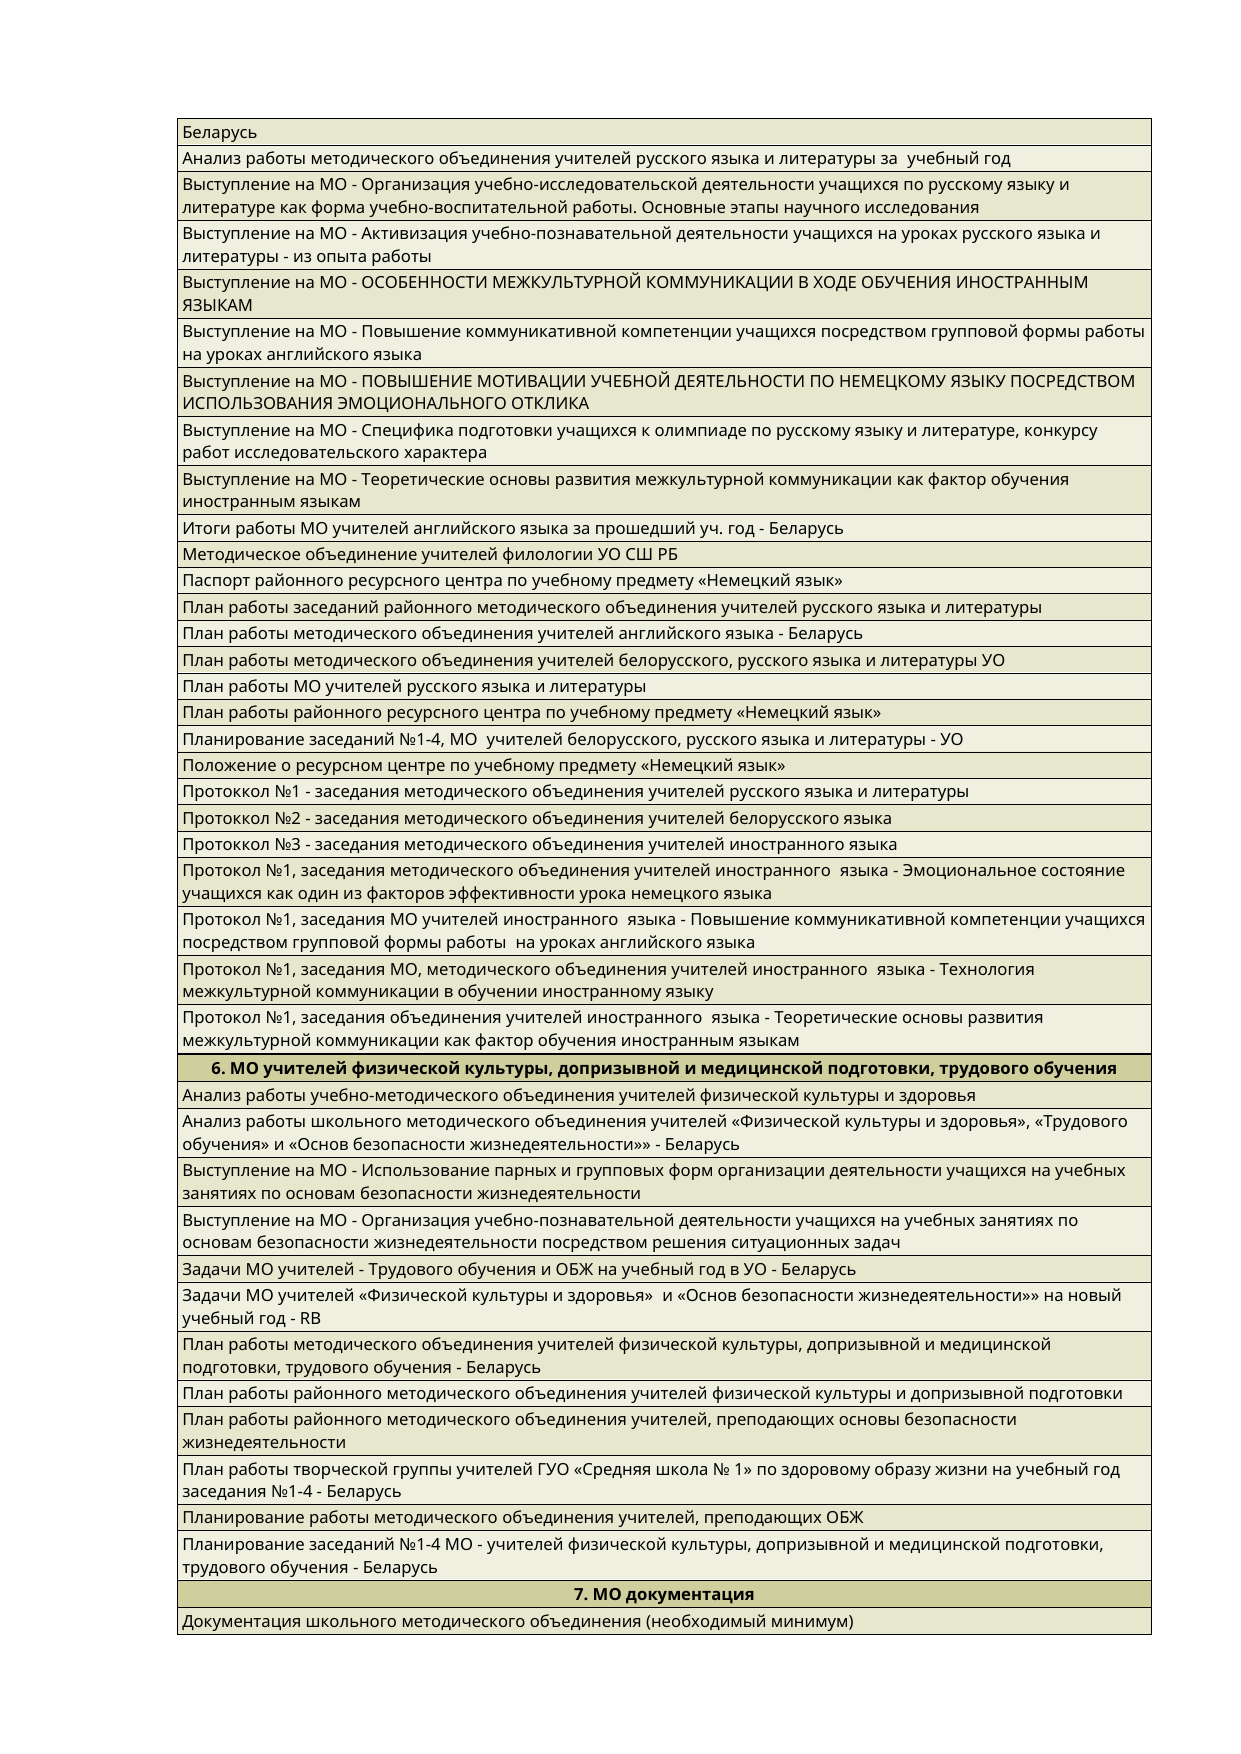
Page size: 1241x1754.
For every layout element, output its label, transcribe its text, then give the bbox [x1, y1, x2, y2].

table_cell Протокол №1, заседания методического объединения учителей иностранного языка - Эмоциональное состояние учащихся как один из факторов эффективности урока немецкого языка [178, 858, 1151, 906]
table_cell План работы методического объединения учителей английского языка - Беларусь [178, 621, 1151, 646]
table_cell Выступление на МО - Специфика подготовки учащихся к олимпиаде по русскому языку и литературе, конкурсу работ исследовательского характера [178, 417, 1151, 465]
table_cell Планирование заседаний №1-4, МО учителей белорусского, русского языка и литературы - УО [178, 726, 1151, 751]
table_cell План работы творческой группы учителей ГУО «Средняя школа № 1» по здоровому образу жизни на учебный год заседания №1-4 - Беларусь [178, 1456, 1151, 1504]
table_cell План работы районного ресурсного центра по учебному предмету «Немецкий язык» [178, 700, 1151, 725]
table_cell Выступление на МО - Теоретические основы развития межкультурной коммуникации как фактор обучения иностранным языкам [178, 466, 1151, 514]
table_cell Анализ работы школьного методического объединения учителей «Физической культуры и здоровья», «Трудового обучения» и «Основ безопасности жизнедеятельности»» - Беларусь [178, 1109, 1151, 1157]
table_cell Планирование работы методического объединения учителей, преподающих ОБЖ [178, 1505, 1151, 1530]
table_cell Методическое объединение учителей филологии УО СШ РБ [178, 542, 1151, 567]
table_cell 7. МО документация [178, 1581, 1151, 1607]
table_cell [178, 119, 1151, 144]
table_cell Выступление на МО - Активизация учебно-познавательной деятельности учащихся на уроках русского языка и литературы - из опыта работы [178, 221, 1151, 269]
table_cell Задачи МО учителей «Физической культуры и здоровья» и «Основ безопасности жизнедеятельности»» на новый учебный год - RB [178, 1283, 1151, 1331]
table_cell Положение о ресурсном центре по учебному предмету «Немецкий язык» [178, 753, 1151, 778]
table_cell Анализ работы учебно-методического объединения учителей физической культуры и здоровья [178, 1082, 1151, 1108]
table_cell Задачи МО учителей - Трудового обучения и ОБЖ на учебный год в УО - Беларусь [178, 1256, 1151, 1281]
table_cell 6. МО учителей физической культуры, допризывной и медицинской подготовки, трудового обучения [178, 1055, 1151, 1081]
table_cell Выступление на МО - ОСОБЕННОСТИ МЕЖКУЛЬТУРНОЙ КОММУНИКАЦИИ В ХОДЕ ОБУЧЕНИЯ ИНОСТРАННЫМ ЯЗЫКАМ [178, 270, 1151, 318]
table_cell Выступление на МО - Организация учебно-исследовательской деятельности учащихся по русскому языку и литературе как форма учебно-воспитательной работы. Основные этапы научного исследования [178, 172, 1151, 220]
table_cell Протоккол №2 - заседания методического объединения учителей белорусского языка [178, 805, 1151, 831]
table_cell Паспорт районного ресурсного центра по учебному предмету «Немецкий язык» [178, 568, 1151, 593]
table_cell План работы заседаний районного методического объединения учителей русского языка и литературы [178, 594, 1151, 620]
table_cell Выступление на МО - Организация учебно-познавательной деятельности учащихся на учебных занятиях по основам безопасности жизнедеятельности посредством решения ситуационных задач [178, 1207, 1151, 1255]
table_cell Протокол №1, заседания МО, методического объединения учителей иностранного языка - Технология межкультурной коммуникации в обучении иностранному языку [178, 956, 1151, 1004]
table_cell Выступление на МО - Повышение коммуникативной компетенции учащихся посредством групповой формы работы на уроках английского языка [178, 319, 1151, 367]
table_cell Протоккол №1 - заседания методического объединения учителей русского языка и литературы [178, 779, 1151, 804]
table_cell Документация школьного методического объединения (необходимый минимум) [178, 1608, 1151, 1634]
table_cell План работы МО учителей русского языка и литературы [178, 674, 1151, 699]
table_cell План работы районного методического объединения учителей, преподающих основы безопасности жизнедеятельности [178, 1407, 1151, 1455]
table_cell Протокол №1, заседания МО учителей иностранного языка - Повышение коммуникативной компетенции учащихся посредством групповой формы работы на уроках английского языка [178, 907, 1151, 955]
table_cell План работы методического объединения учителей белорусского, русского языка и литературы УО [178, 647, 1151, 672]
table_cell Итоги работы МО учителей английского языка за прошедший уч. год - Беларусь [178, 515, 1151, 541]
table_cell Анализ работы методического объединения учителей русского языка и литературы за учебный год [178, 146, 1151, 171]
table_cell План работы районного методического объединения учителей физической культуры и допризывной подготовки [178, 1381, 1151, 1406]
table_cell Планирование заседаний №1-4 МО - учителей физической культуры, допризывной и медицинской подготовки, трудового обучения - Беларусь [178, 1531, 1151, 1579]
table_cell План работы методического объединения учителей физической культуры, допризывной и медицинской подготовки, трудового обучения - Беларусь [178, 1332, 1151, 1379]
table_cell Протокол №1, заседания объединения учителей иностранного языка - Теоретические основы развития межкультурной коммуникации как фактор обучения иностранным языкам [178, 1005, 1151, 1053]
table_cell Протоккол №3 - заседания методического объединения учителей иностранного языка [178, 832, 1151, 857]
table_cell Выступление на МО - Использование парных и групповых форм организации деятельности учащихся на учебных занятиях по основам безопасности жизнедеятельности [178, 1158, 1151, 1206]
table_cell Выступление на МО - ПОВЫШЕНИЕ МОТИВАЦИИ УЧЕБНОЙ ДЕЯТЕЛЬНОСТИ ПО НЕМЕЦКОМУ ЯЗЫКУ ПОСРЕДСТВОМ ИСПОЛЬЗОВАНИЯ ЭМОЦИОНАЛЬНОГО ОТКЛИКА [178, 368, 1151, 416]
